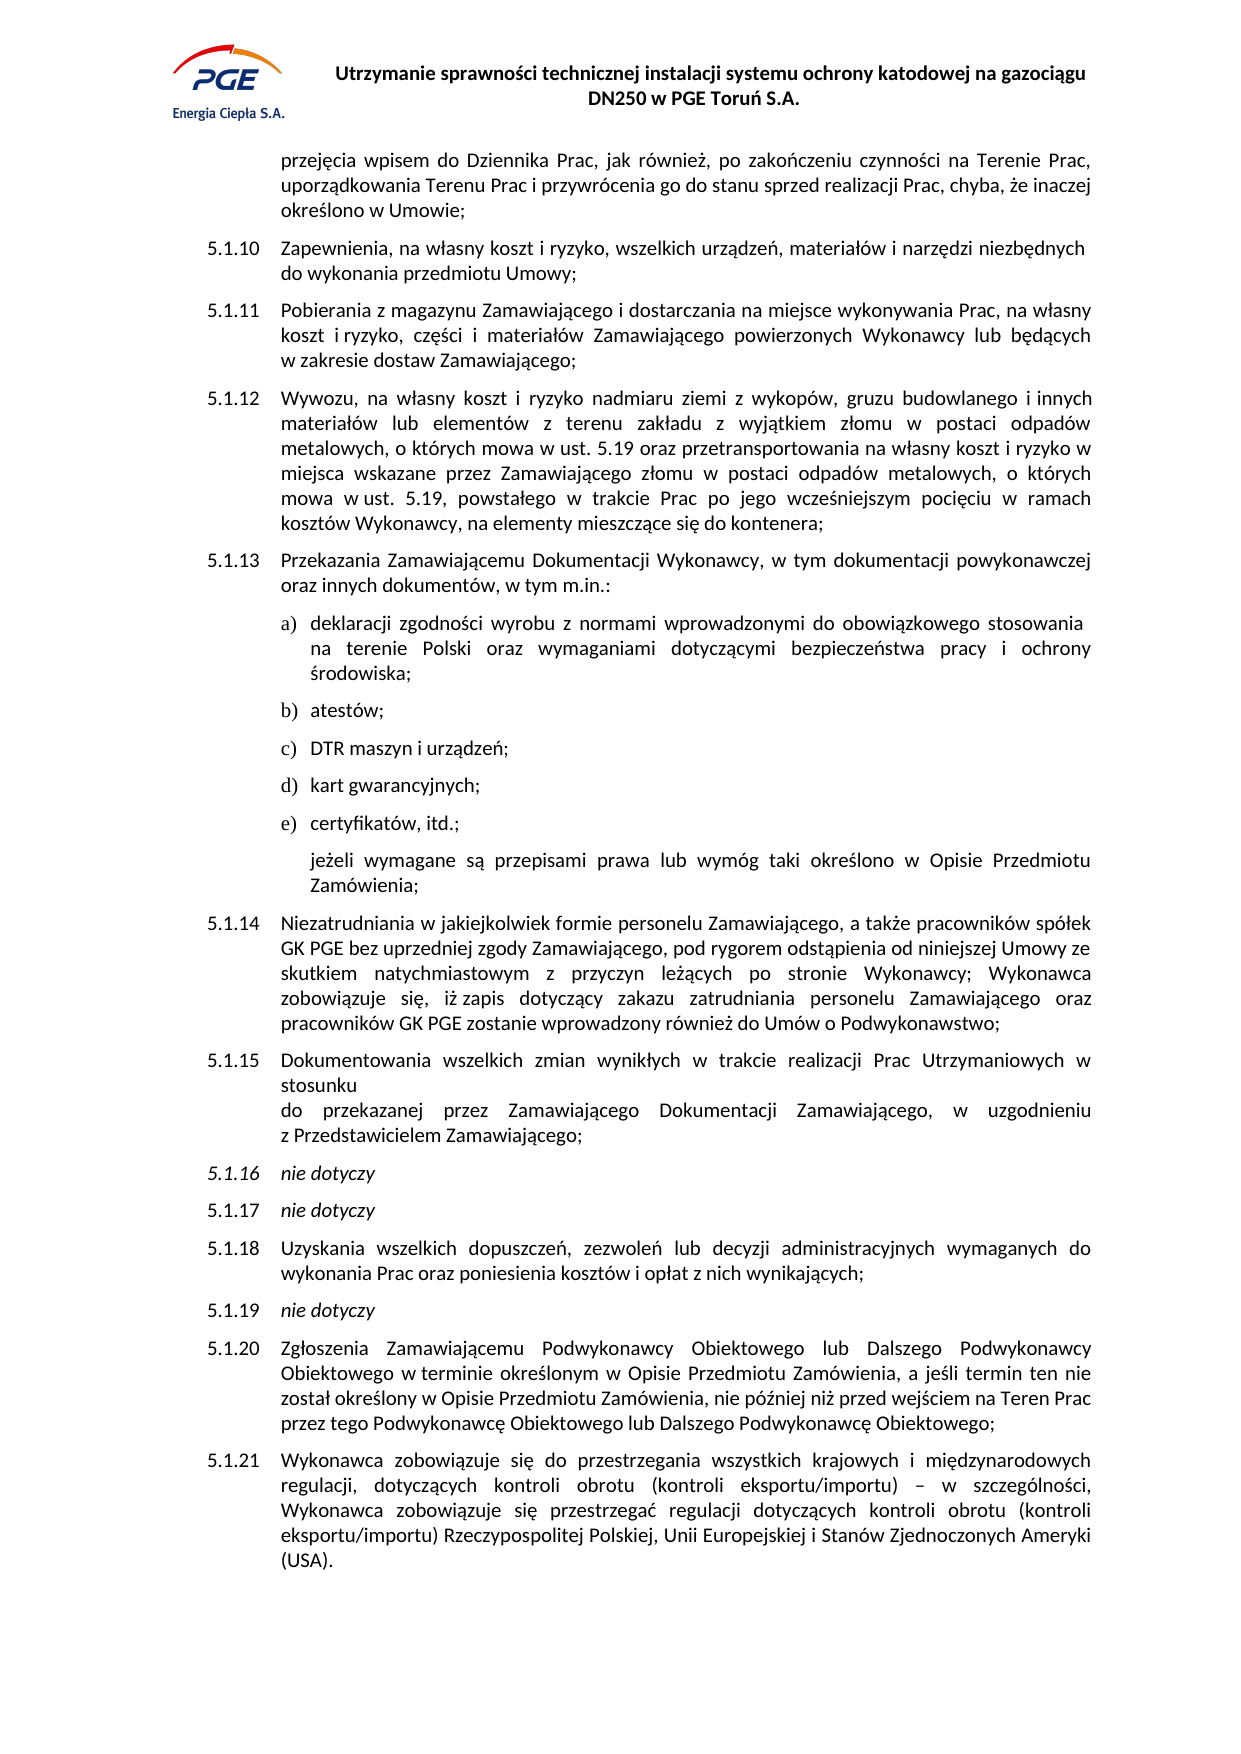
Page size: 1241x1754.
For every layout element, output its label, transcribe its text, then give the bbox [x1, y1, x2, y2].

list nie dotyczy [207, 1298, 1092, 1323]
list atestów; [281, 698, 1092, 723]
list Uzyskania wszelkich dopuszczeń, zezwoleń lub decyzji administracyjnych wymaganych do wykonania Prac oraz poniesienia kosztów i opłat z nich wynikających; [207, 1235, 1092, 1285]
list nie dotyczy [207, 1198, 1092, 1223]
list Przekazania Zamawiającemu Dokumentacji Wykonawcy, w tym dokumentacji powykonawczej oraz innych dokumentów, w tym m.in.: [207, 548, 1092, 598]
list Wykonawca zobowiązuje się do przestrzegania wszystkich krajowych i międzynarodowych regulacji, dotyczących kontroli obrotu (kontroli eksportu/importu) – w szczególności, Wykonawca zobowiązuje się przestrzegać regulacji dotyczących kontroli obrotu (kontroli eksportu/importu) Rzeczypospolitej Polskiej, Unii Europejskiej i Stanów Zjednoczonych Ameryki (USA). [207, 1448, 1092, 1573]
list Wywozu, na własny koszt i ryzyko nadmiaru ziemi z wykopów, gruzu budowlanego i innych materiałów lub elementów z terenu zakładu z wyjątkiem złomu w postaci odpadów metalowych, o których mowa w ust. 5.19 oraz przetransportowania na własny koszt i ryzyko w miejsca wskazane przez Zamawiającego złomu w postaci odpadów metalowych, o których mowa w ust. 5.19, powstałego w trakcie Prac po jego wcześniejszym pocięciu w ramach kosztów Wykonawcy, na elementy mieszczące się do kontenera; [207, 385, 1092, 535]
list DTR maszyn i urządzeń; [281, 735, 1092, 760]
list jeżeli wymagane są przepisami prawa lub wymóg taki określono w Opisie Przedmiotu Zamówienia; [310, 848, 1092, 898]
list nie dotyczy [207, 1160, 1092, 1185]
list Dokumentowania wszelkich zmian wynikłych w trakcie realizacji Prac Utrzymaniowych w stosunku do przekazanej przez Zamawiającego Dokumentacji Zamawiającego, w uzgodnieniu z Przedstawicielem Zamawiającego; [207, 1048, 1092, 1148]
list Zgłoszenia Zamawiającemu Podwykonawcy Obiektowego lub Dalszego Podwykonawcy Obiektowego w terminie określonym w Opisie Przedmiotu Zamówienia, a jeśli termin ten nie został określony w Opisie Przedmiotu Zamówienia, nie później niż przed wejściem na Teren Prac przez tego Podwykonawcę Obiektowego lub Dalszego Podwykonawcę Obiektowego; [207, 1335, 1092, 1435]
picture [147, 24, 308, 147]
list kart gwarancyjnych; [281, 773, 1092, 798]
list Zapewnienia, na własny koszt i ryzyko, wszelkich urządzeń, materiałów i narzędzi niezbędnych do wykonania przedmiotu Umowy; [207, 235, 1092, 285]
list Niezatrudniania w jakiejkolwiek formie personelu Zamawiającego, a także pracowników spółek GK PGE bez uprzedniej zgody Zamawiającego, pod rygorem odstąpienia od niniejszej Umowy ze skutkiem natychmiastowym z przyczyn leżących po stronie Wykonawcy; Wykonawca zobowiązuje się, iż zapis dotyczący zakazu zatrudniania personelu Zamawiającego oraz pracowników GK PGE zostanie wprowadzony również do Umów o Podwykonawstwo; [207, 910, 1092, 1035]
list certyfikatów, itd.; [281, 810, 1092, 835]
list Pobierania z magazynu Zamawiającego i dostarczania na miejsce wykonywania Prac, na własny koszt i ryzyko, części i materiałów Zamawiającego powierzonych Wykonawcy lub będących w zakresie dostaw Zamawiającego; [207, 298, 1092, 373]
list deklaracji zgodności wyrobu z normami wprowadzonymi do obowiązkowego stosowania na terenie Polski oraz wymaganiami dotyczącymi bezpieczeństwa pracy i ochrony środowiska; [281, 610, 1092, 685]
